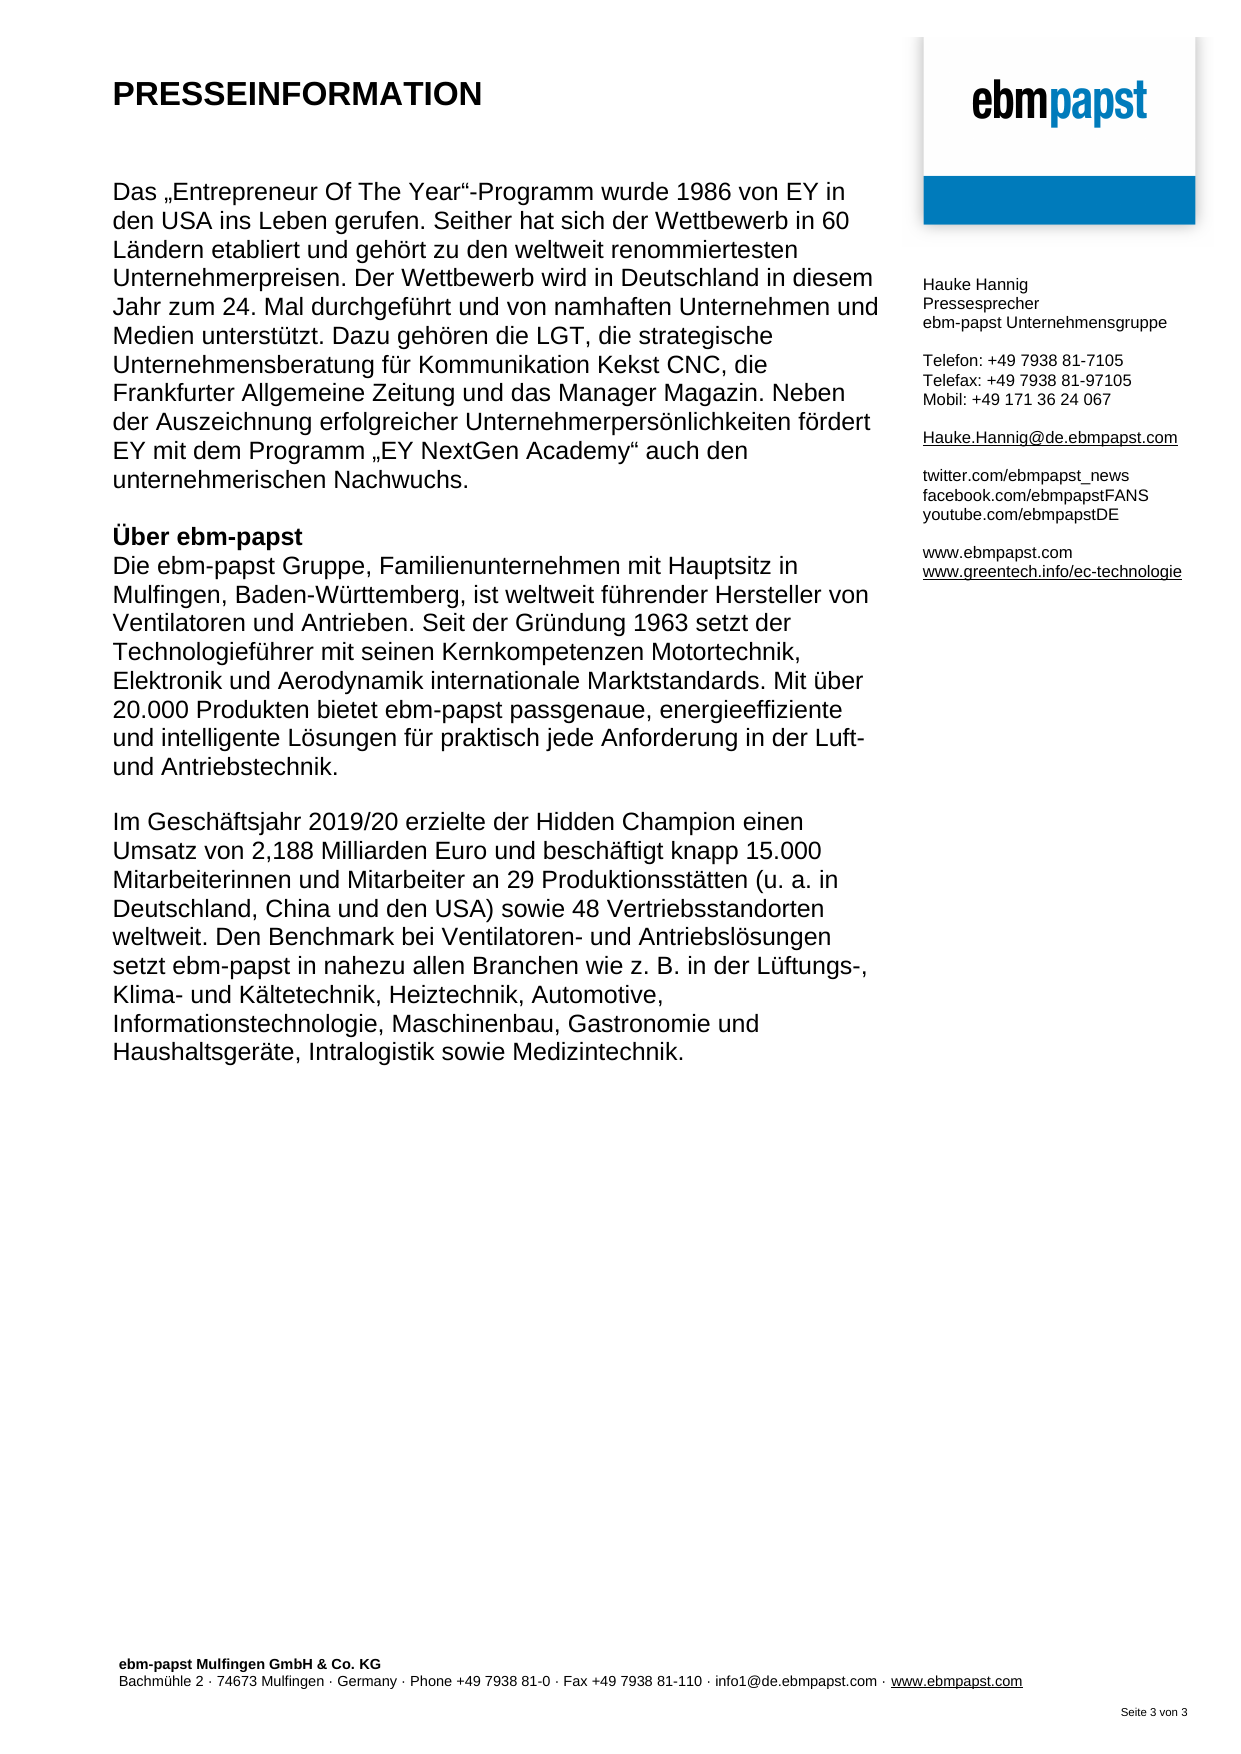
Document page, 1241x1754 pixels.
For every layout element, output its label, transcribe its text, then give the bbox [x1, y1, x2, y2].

subtitle Das „Entrepreneur Of The Year“-Programm wurde 1986 von EY in den USA ins Leben gerufen. Seither hat sich der Wettbewerb in 60 Ländern etabliert und gehört zu den weltweit renommiertesten Unternehmerpreisen. Der Wettbewerb wird in Deutschland in diesem Jahr zum 24. Mal durchgeführt und von namhaften Unternehmen und Medien unterstützt. Dazu gehören die LGT, die strategische Unternehmensberatung für Kommunikation Kekst CNC, die Frankfurter Allgemeine Zeitung und das Manager Magazin. Neben der Auszeichnung erfolgreicher Unternehmerpersönlichkeiten fördert EY mit dem Programm „EY NextGen Academy“ auch den unternehmerischen Nachwuchs. [112, 177, 886, 493]
subtitle Im Geschäftsjahr 2019/20 erzielte der Hidden Champion einen Umsatz von 2,188 Milliarden Euro und beschäftigt knapp 15.000 Mitarbeiterinnen und Mitarbeiter an 29 Produktionsstätten (u. a. in Deutschland, China und den USA) sowie 48 Vertriebsstandorten weltweit. Den Benchmark bei Ventilatoren- und Antriebslösungen setzt ebm-papst in nahezu allen Branchen wie z. B. in der Lüftungs-, Klima- und Kältetechnik, Heiztechnik, Automotive, Informationstechnologie, Maschinenbau, Gastronomie und Haushaltsgeräte, Intralogistik sowie Medizintechnik. [112, 807, 886, 1066]
subtitle Die ebm-papst Gruppe, Familienunternehmen mit Hauptsitz in Mulfingen, Baden-Württemberg, ist weltweit führender Hersteller von Ventilatoren und Antrieben. Seit der Gründung 1963 setzt der Technologieführer mit seinen Kernkompetenzen Motortechnik, Elektronik und Aerodynamik internationale Marktstandards. Mit über 20.000 Produkten bietet ebm-papst passgenaue, energieeffiziente und intelligente Lösungen für praktisch jede Anforderung in der Luft- und Antriebstechnik. [112, 551, 886, 781]
text Über ebm-papst [112, 522, 886, 551]
